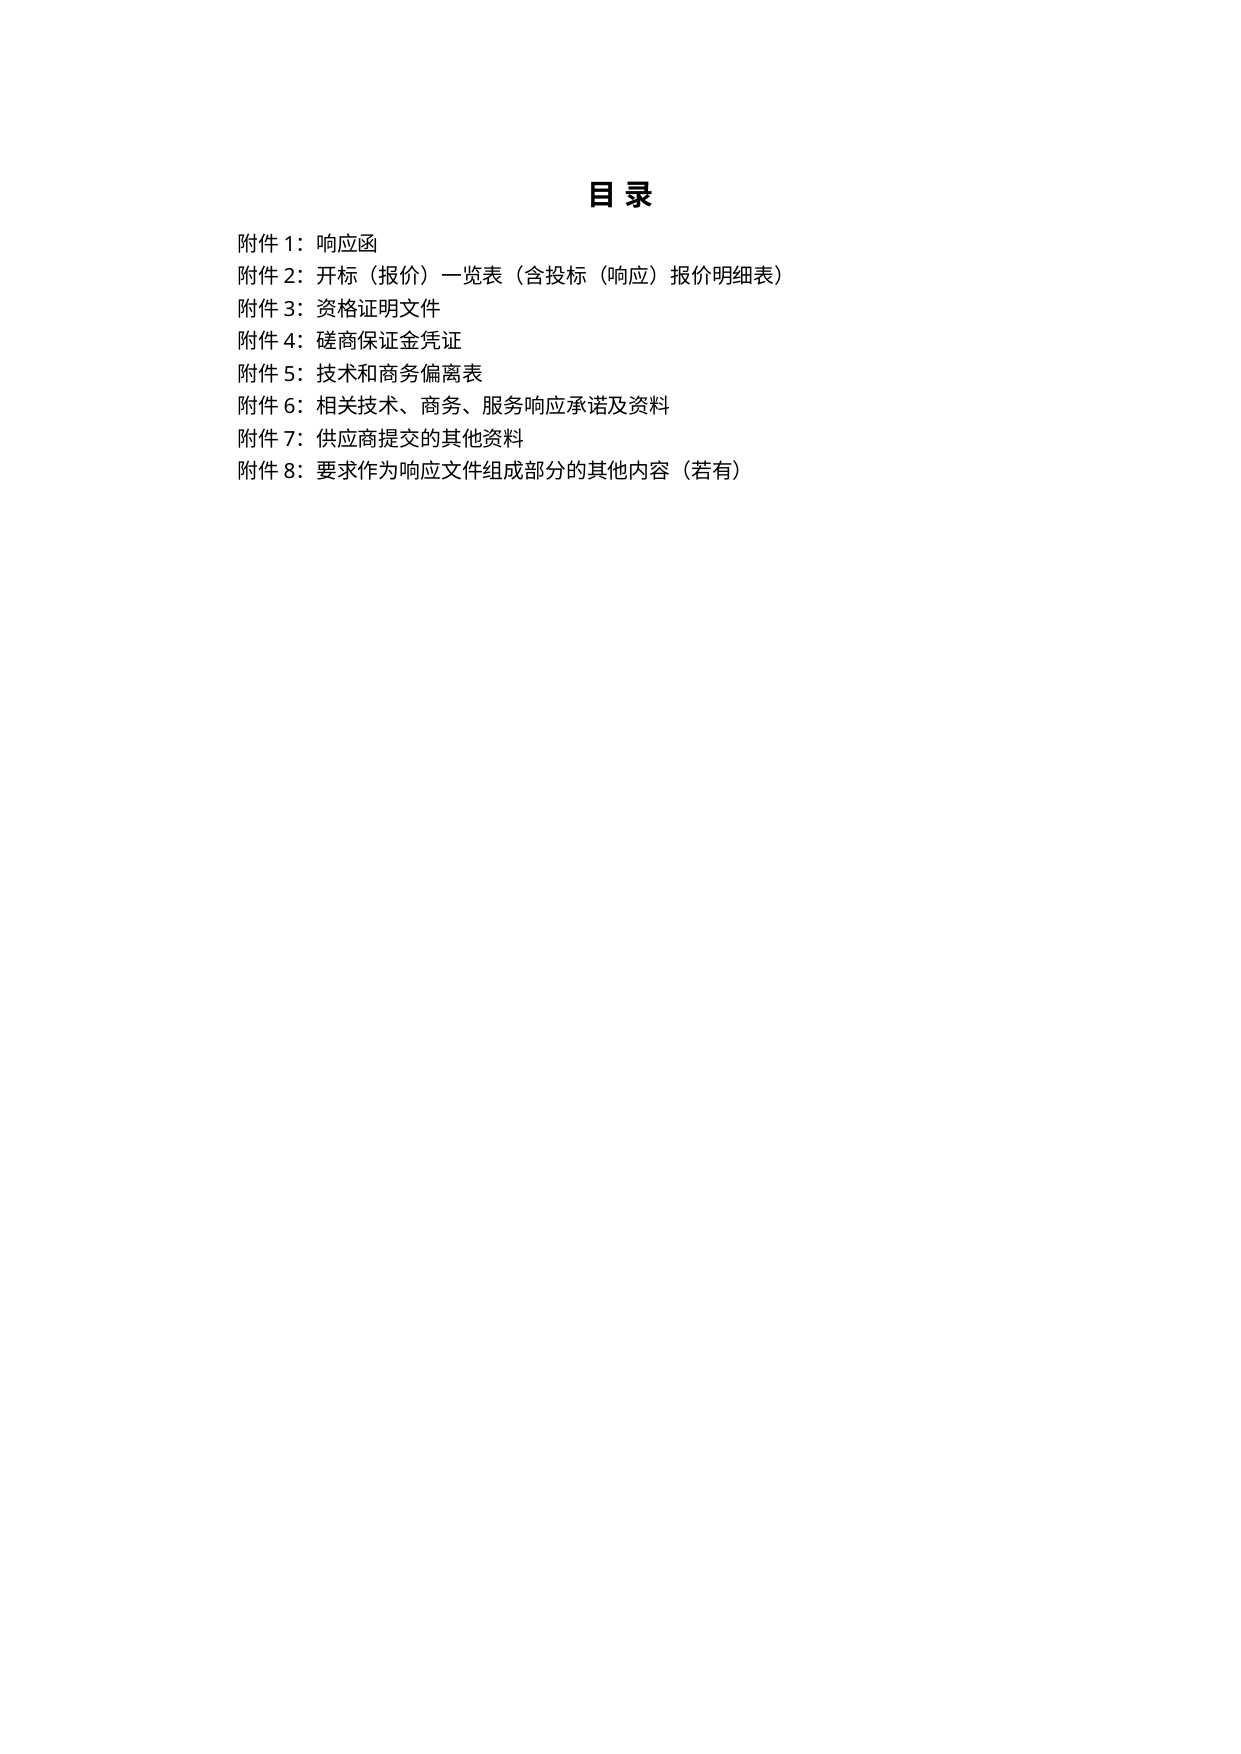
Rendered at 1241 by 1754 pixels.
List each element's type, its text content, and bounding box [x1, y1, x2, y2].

text 附件7：供应商提交的其他资料 [187, 422, 1053, 454]
text 附件5：技术和商务偏离表 [187, 357, 1053, 389]
text 附件6：相关技术、商务、服务响应承诺及资料 [187, 389, 1053, 422]
text 目 录 [187, 162, 1053, 227]
text 附件3：资格证明文件 [187, 292, 1053, 324]
text 附件8：要求作为响应文件组成部分的其他内容（若有） [187, 454, 1053, 487]
text 附件1：响应函 [187, 227, 1053, 259]
text 附件4：磋商保证金凭证 [187, 324, 1053, 357]
text 附件2：开标（报价）一览表（含投标（响应）报价明细表） [187, 259, 1053, 292]
